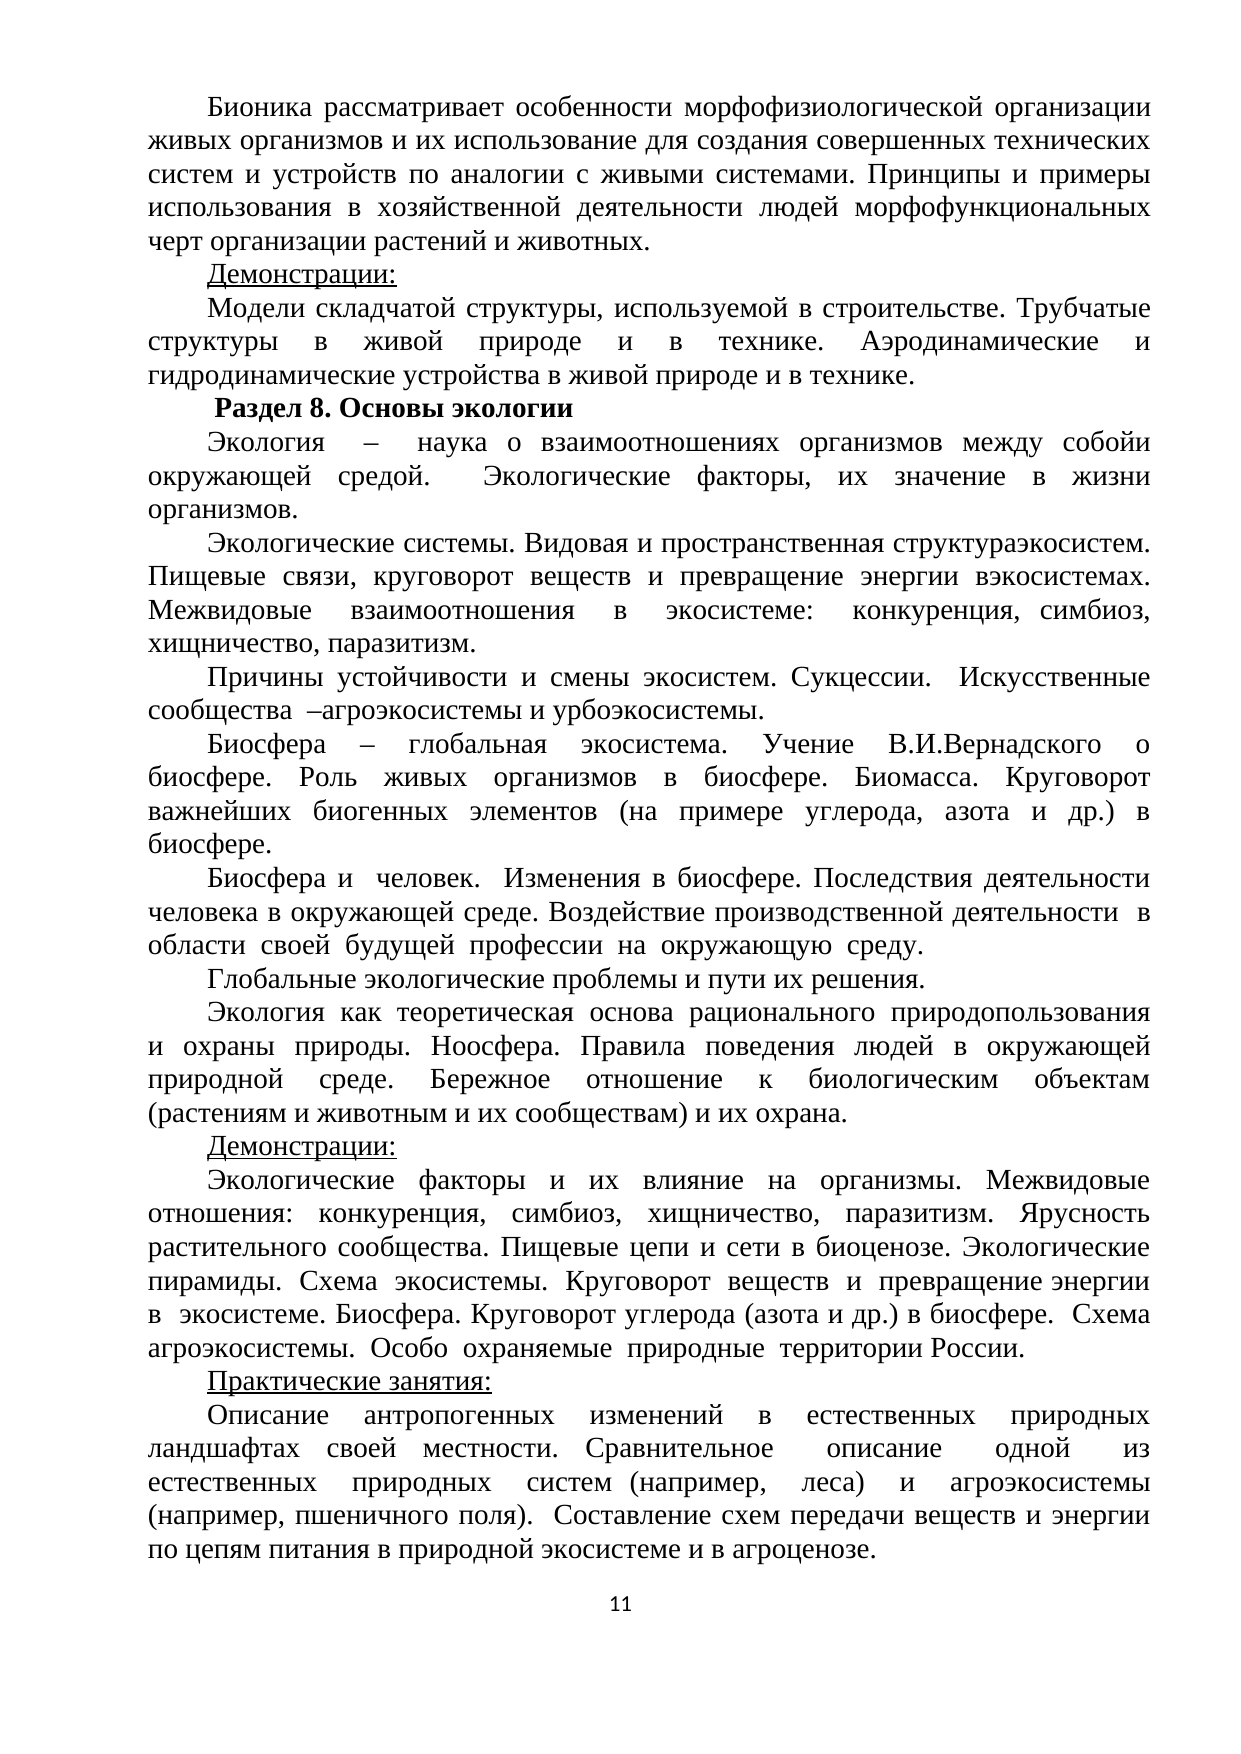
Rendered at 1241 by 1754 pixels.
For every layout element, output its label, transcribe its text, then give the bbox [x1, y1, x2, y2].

text Биосфера и человек. Изменения в биосфере. Последствия деятельности человека в окружающей среде. Воздействие производственной деятельности в области своей будущей профессии на окружающую среду. [148, 860, 1152, 961]
text Бионика рассматривает особенности морфофизиологической организации живых организмов и их использование для создания совершенных технических систем и устройств по аналогии с живыми системами. Принципы и примеры использования в хозяйственной деятельности людей морфофункциональных черт организации растений и животных. [148, 89, 1152, 256]
text Экологические системы. Видовая и пространственная структураэкосистем. Пищевые связи, круговорот веществ и превращение энергии вэкосистемах. Межвидовые взаимоотношения в экосистеме: конкуренция, симбиоз, хищничество, паразитизм. [148, 525, 1152, 659]
text Практические занятия: [148, 1363, 1152, 1397]
text Биосфера – глобальная экосистема. Учение В.И.Вернадского о биосфере. Роль живых организмов в биосфере. Биомасса. Круговорот важнейших биогенных элементов (на примере углерода, азота и др.) в биосфере. [148, 726, 1152, 860]
text Причины устойчивости и смены экосистем. Сукцессии. Искусственные сообщества –агроэкосистемы и урбоэкосистемы. [148, 659, 1152, 726]
text Глобальные экологические проблемы и пути их решения. [148, 961, 1152, 994]
text Демонстрации: [148, 1128, 1152, 1162]
text Описание антропогенных изменений в естественных природных ландшафтах своей местности. Сравнительное описание одной из естественных природных систем (например, леса) и агроэкосистемы (например, пшеничного поля). Составление схем передачи веществ и энергии по цепям питания в природной экосистеме и в агроценозе. [148, 1397, 1152, 1564]
text Экология как теоретическая основа рационального природопользования и охраны природы. Ноосфера. Правила поведения людей в окружающей природной среде. Бережное отношение к биологическим объектам (растениям и животным и их сообществам) и их охрана. [148, 994, 1152, 1128]
text Экологические факторы и их влияние на организмы. Межвидовые отношения: конкуренция, симбиоз, хищничество, паразитизм. Ярусность растительного сообщества. Пищевые цепи и сети в биоценозе. Экологические пирамиды. Схема экосистемы. Круговорот веществ и превращение энергии в экосистеме. Биосфера. Круговорот углерода (азота и др.) в биосфере. Схема агроэкосистемы. Особо охраняемые природные территории России. [148, 1162, 1152, 1363]
text Экология – наука о взаимоотношениях организмов между собойи окружающей средой. Экологические факторы, их значение в жизни организмов. [148, 424, 1152, 525]
text Раздел 8. Основы экологии [148, 391, 1152, 424]
text Демонстрации: [148, 256, 1152, 290]
text Модели складчатой структуры, используемой в строительстве. Трубчатые структуры в живой природе и в технике. Аэродинамические и гидродинамические устройства в живой природе и в технике. [148, 290, 1152, 391]
